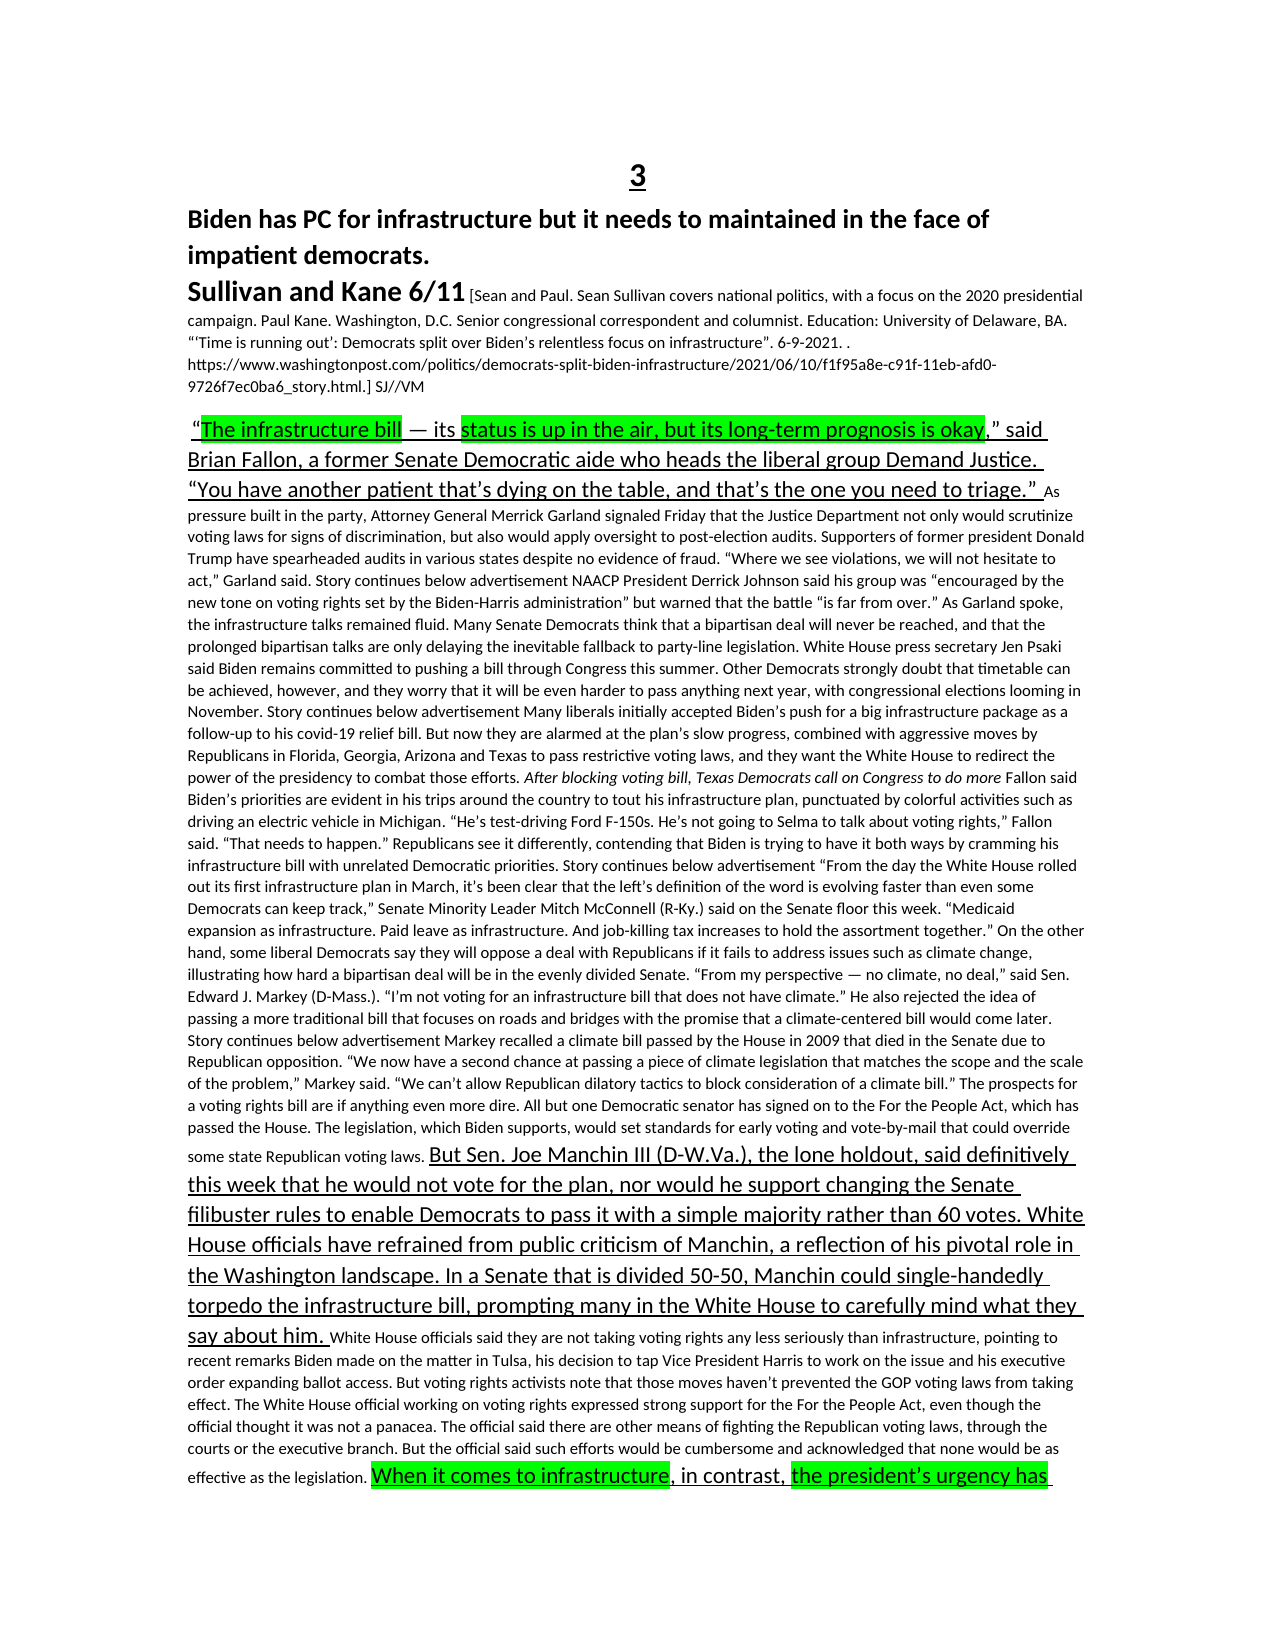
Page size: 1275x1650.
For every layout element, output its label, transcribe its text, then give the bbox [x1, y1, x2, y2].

subtitle Biden has PC for infrastructure but it needs to maintained in the face of impatient democrats. [187, 202, 1087, 271]
subtitle 3 [187, 154, 1087, 195]
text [187, 415, 1087, 1489]
text Sullivan and Kane 6/11 [Sean and Paul. Sean Sullivan covers national politics, with a focus on the 2020 presidential campaign. Paul Kane. Washington, D.C. Senior congressional correspondent and columnist. Education: University of Delaware, BA. “‘Time is running out’: Democrats split over Biden’s relentless focus on infrastructure”. 6-9-2021. . https://www.washingtonpost.com/politics/democrats-split-biden-infrastructure/2021/06/10/f1f95a8e-c91f-11eb-afd0-9726f7ec0ba6_story.html.] SJ//VM [187, 273, 1087, 397]
